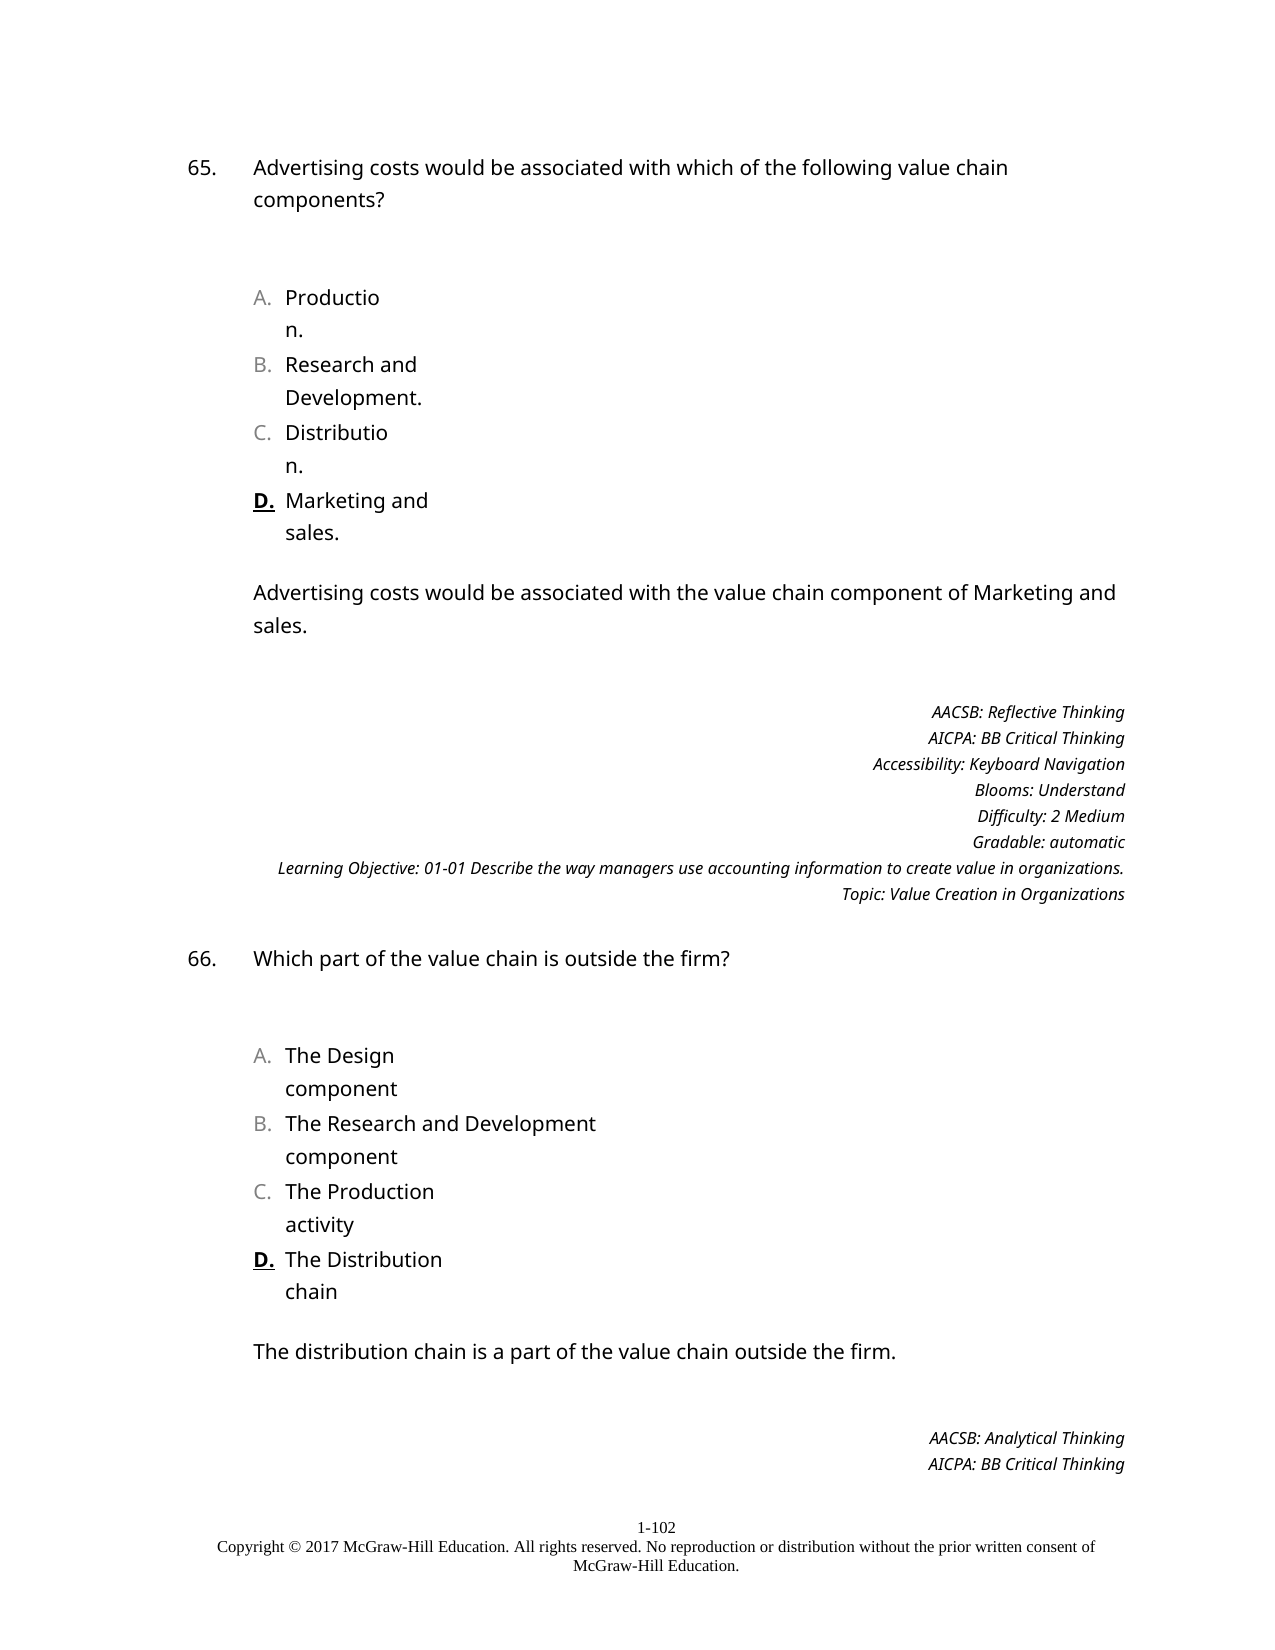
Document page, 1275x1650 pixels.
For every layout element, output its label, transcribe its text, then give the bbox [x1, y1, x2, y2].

table_header 65. [188, 153, 253, 671]
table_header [188, 1427, 1125, 1475]
table_header AACSB: Reflective Thinking AICPA: BB Critical Thinking Accessibility: Keyboard Navigation Blooms: Understand Difficulty: 2 Medium Gradable: automatic Learning Objective: 01-01 Describe the way managers use accounting information to create value in organizations. Topic: Value Creation in Organizations [188, 700, 1125, 941]
table_header Which part of the value chain is outside the firm? The distribution chain is a part of the value chain outside the firm. [253, 944, 1125, 1397]
table_header Advertising costs would be associated with which of the following value chain components? Advertising costs would be associated with the value chain component of Marketing and sales. [253, 153, 1125, 671]
table_header 66. [188, 944, 253, 1397]
